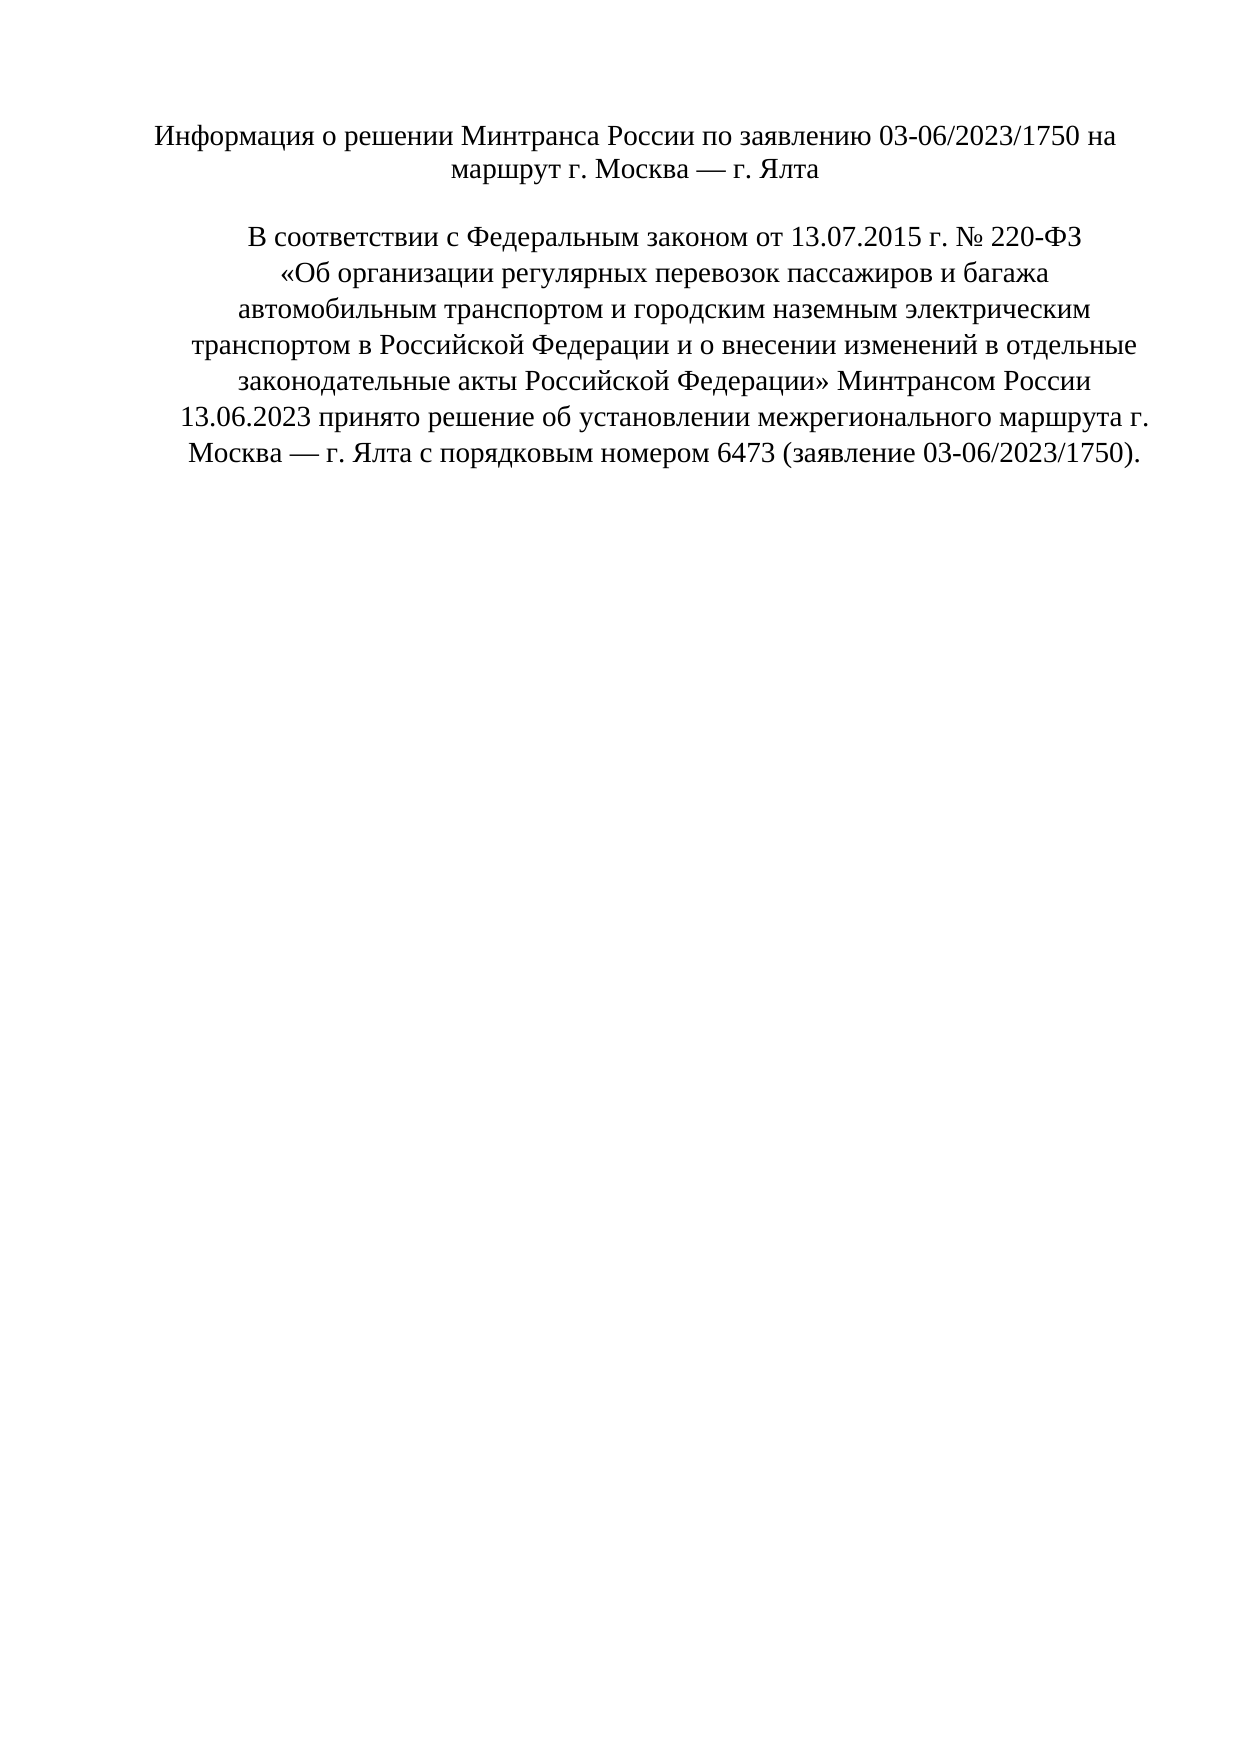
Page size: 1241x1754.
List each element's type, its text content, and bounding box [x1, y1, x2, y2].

text Информация о решении Минтранса России по заявлению 03-06/2023/1750 на маршрут г. Москва — г. Ялта [118, 118, 1152, 185]
text В соответствии с Федеральным законом от 13.07.2015 г. № 220-ФЗ «Об организации регулярных перевозок пассажиров и багажа автомобильным транспортом и городским наземным электрическим транспортом в Российской Федерации и о внесении изменений в отдельные законодательные акты Российской Федерации» Минтрансом России 13.06.2023 принято решение об установлении межрегионального маршрута г. Москва — г. Ялта с порядковым номером 6473 (заявление 03-06/2023/1750). [177, 219, 1152, 469]
